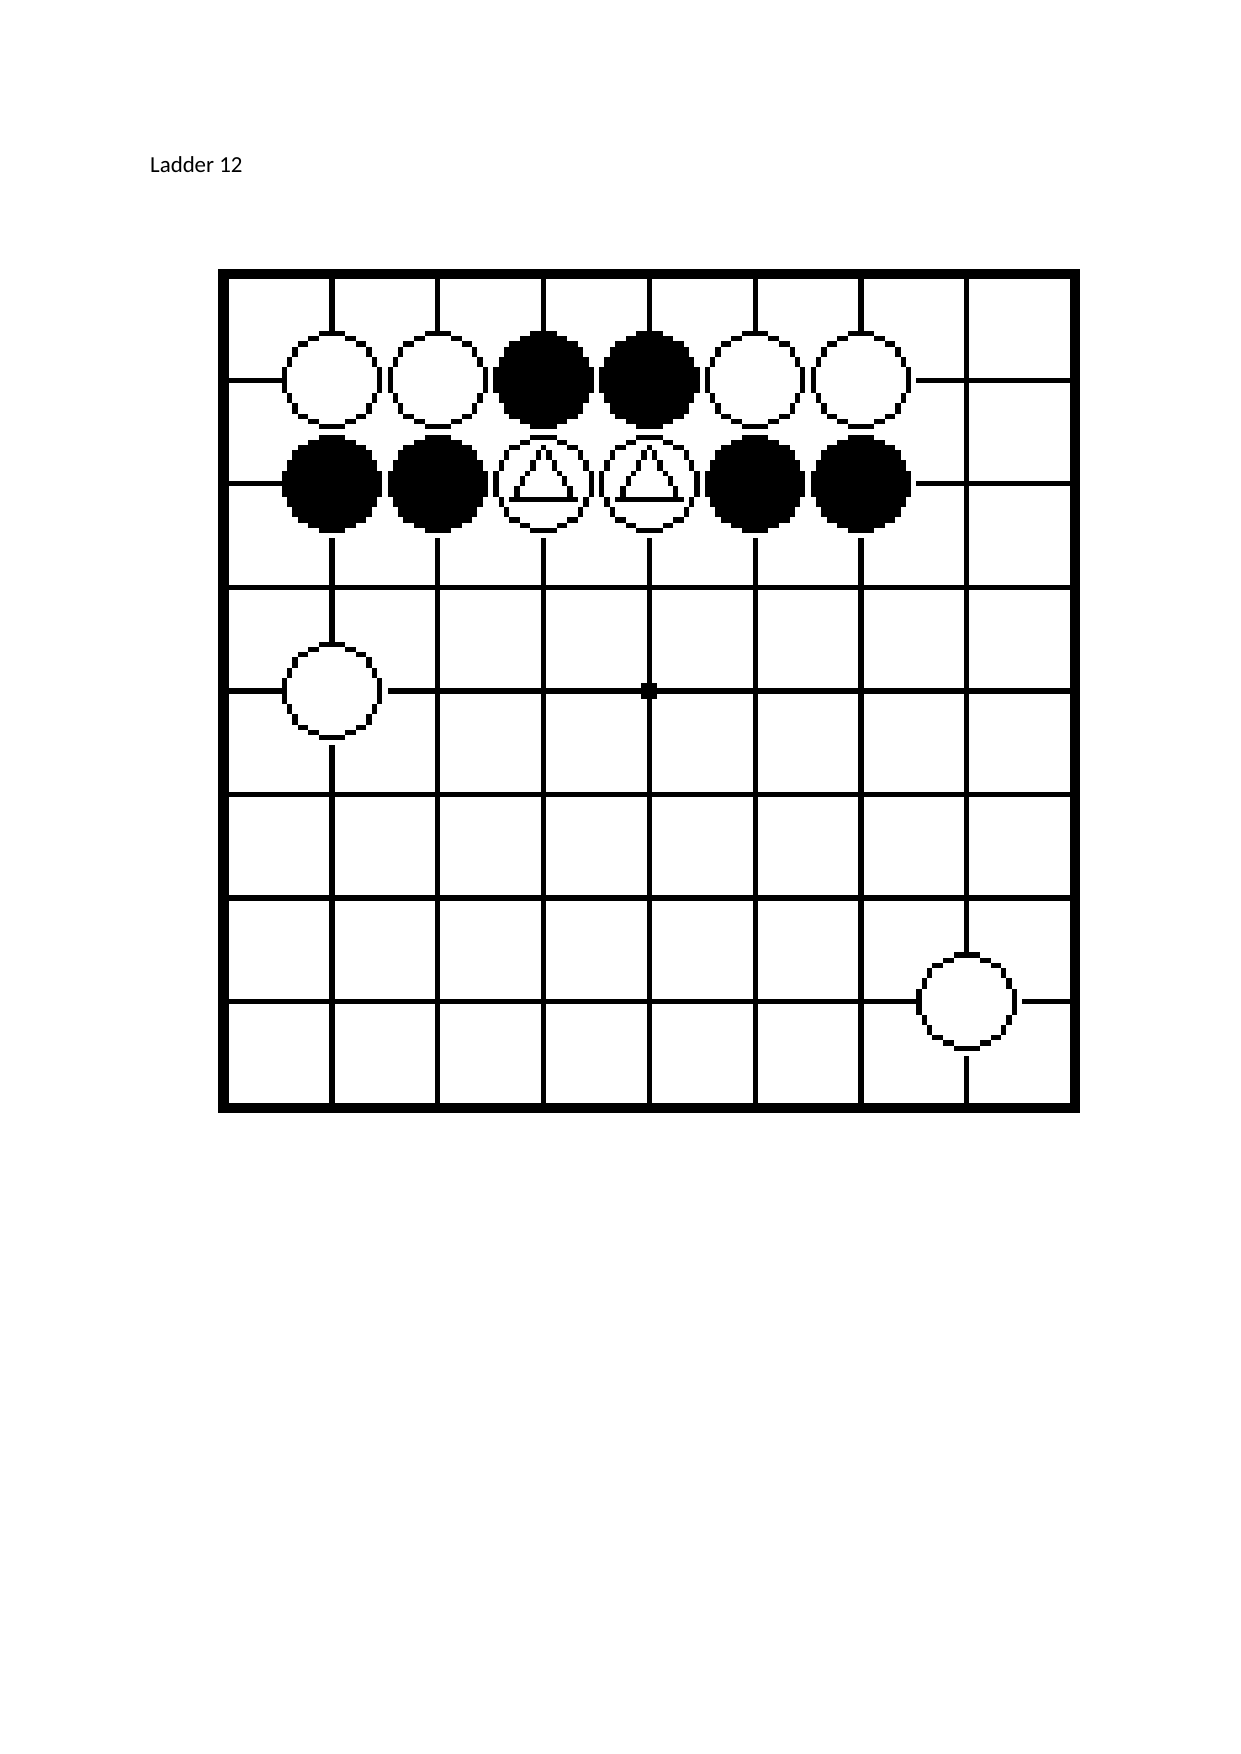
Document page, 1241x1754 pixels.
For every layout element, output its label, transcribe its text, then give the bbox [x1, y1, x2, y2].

picture [150, 203, 1155, 1186]
text Ladder 12 [150, 150, 1090, 178]
